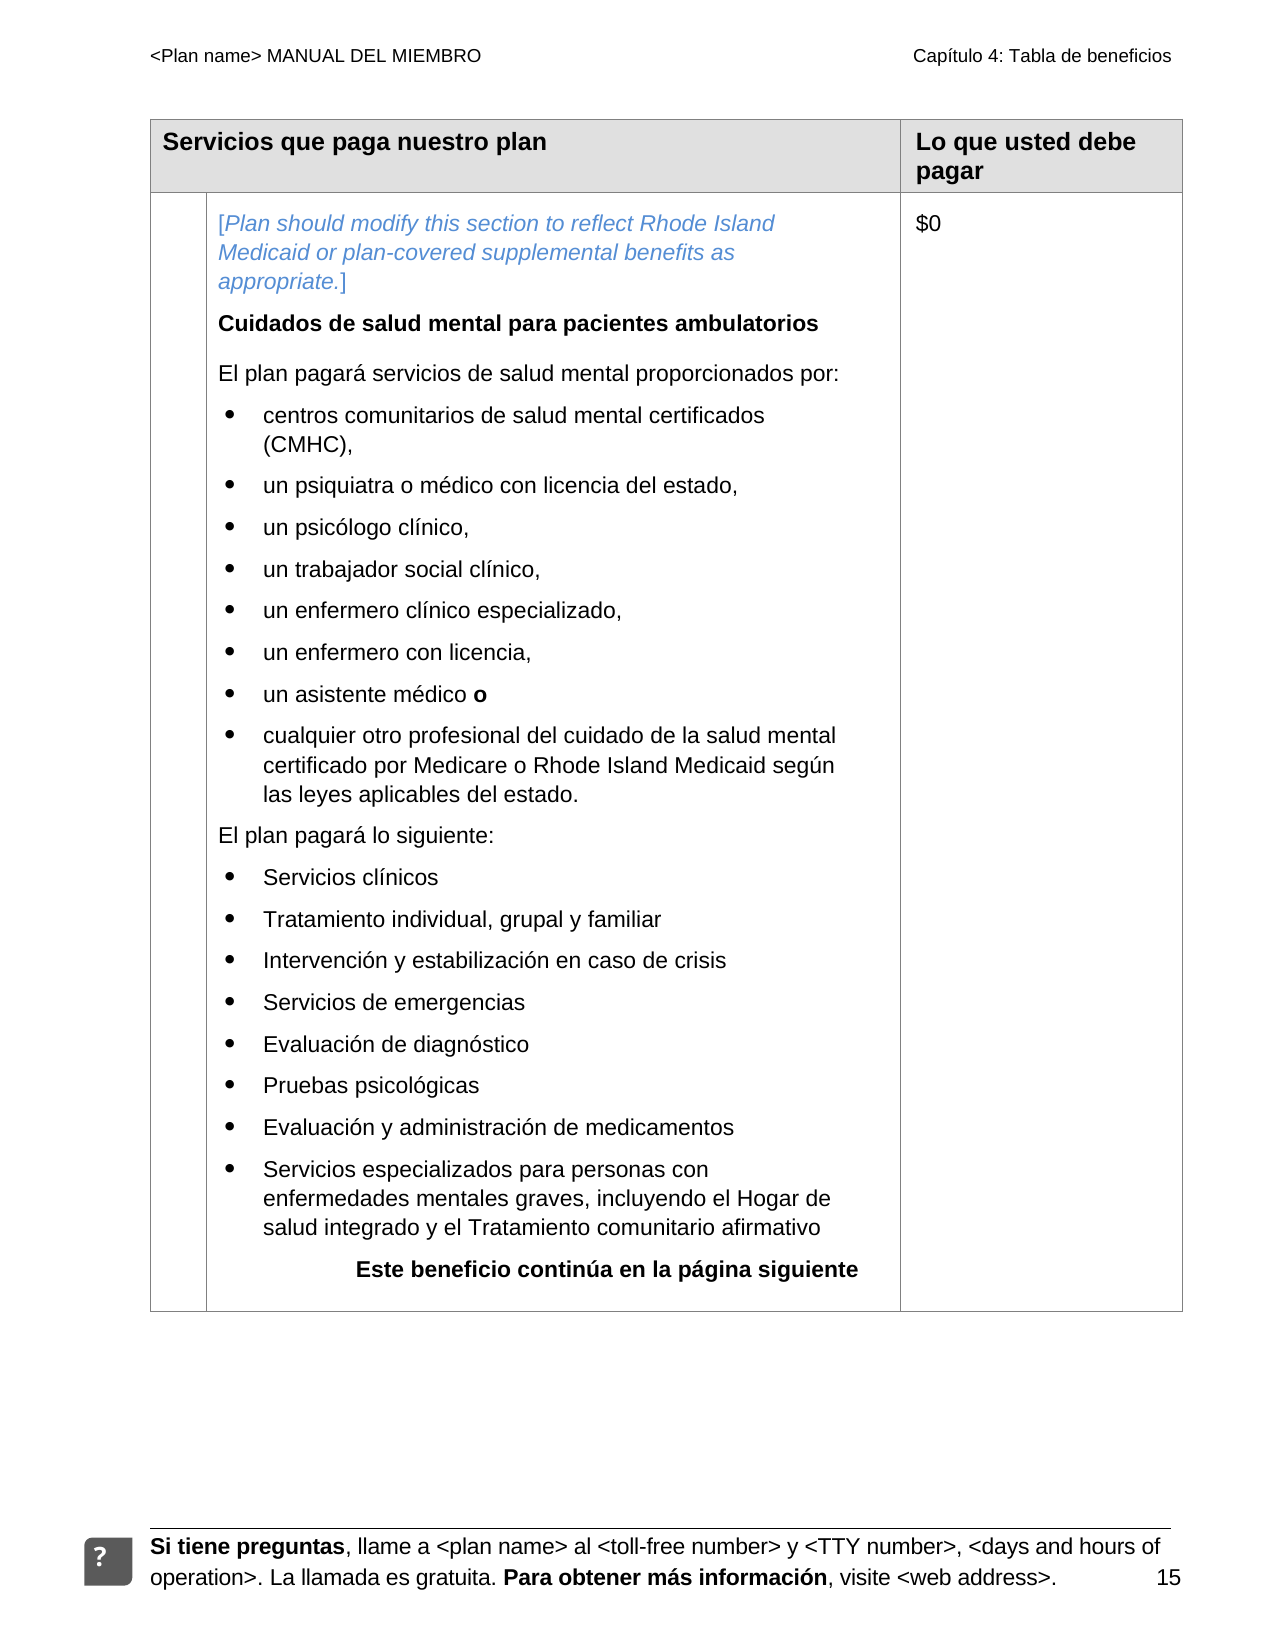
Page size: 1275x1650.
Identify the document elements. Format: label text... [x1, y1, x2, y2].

table_header Servicios que paga nuestro plan [151, 120, 900, 192]
table_cell $0 [901, 193, 1182, 1311]
table_cell [Plan should modify this section to reflect Rhode Island Medicaid or plan-covered supplemental benefits as appropriate.] Cuidados de salud mental para pacientes ambulatorios El plan pagará servicios de salud mental proporcionados por: centros comunitarios de salud mental certificados (CMHC), un psiquiatra o médico con licencia del estado, un psicólogo clínico, un trabajador social clínico, un enfermero clínico especializado, un enfermero con licencia, un asistente médico o cualquier otro profesional del cuidado de la salud mental certificado por Medicare o Rhode Island Medicaid según las leyes aplicables del estado. El plan pagará lo siguiente: Servicios clínicos Tratamiento individual, grupal y familiar Intervención y estabilización en caso de crisis Servicios de emergencias Evaluación de diagnóstico Pruebas psicológicas Evaluación y administración de medicamentos Servicios especializados para personas con enfermedades mentales graves, incluyendo el Hogar de salud integrado y el Tratamiento comunitario afirmativo Este beneficio continúa en la página siguiente [207, 193, 900, 1311]
table_cell [151, 193, 206, 1311]
table_header Lo que usted debe pagar [901, 120, 1182, 192]
